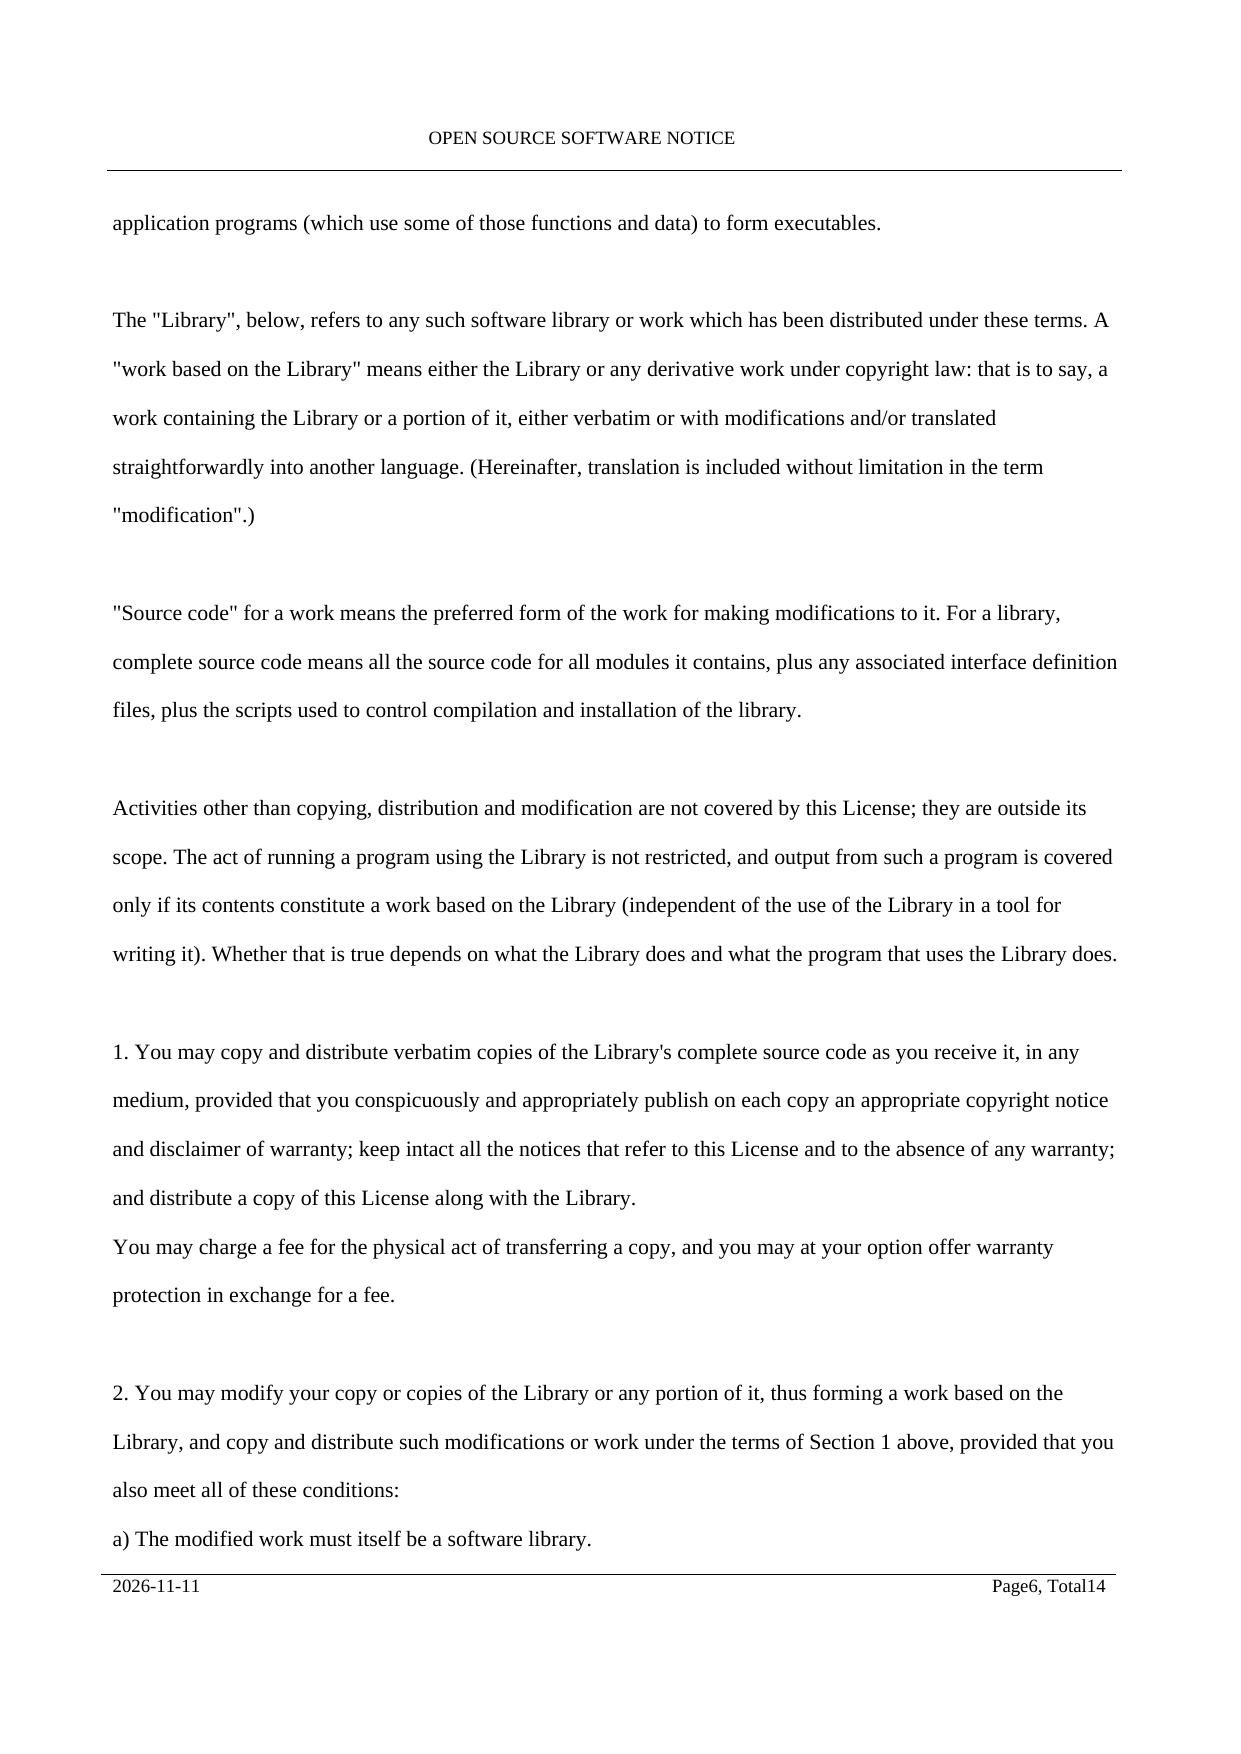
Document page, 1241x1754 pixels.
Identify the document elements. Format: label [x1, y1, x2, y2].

text [112, 206, 1128, 1555]
